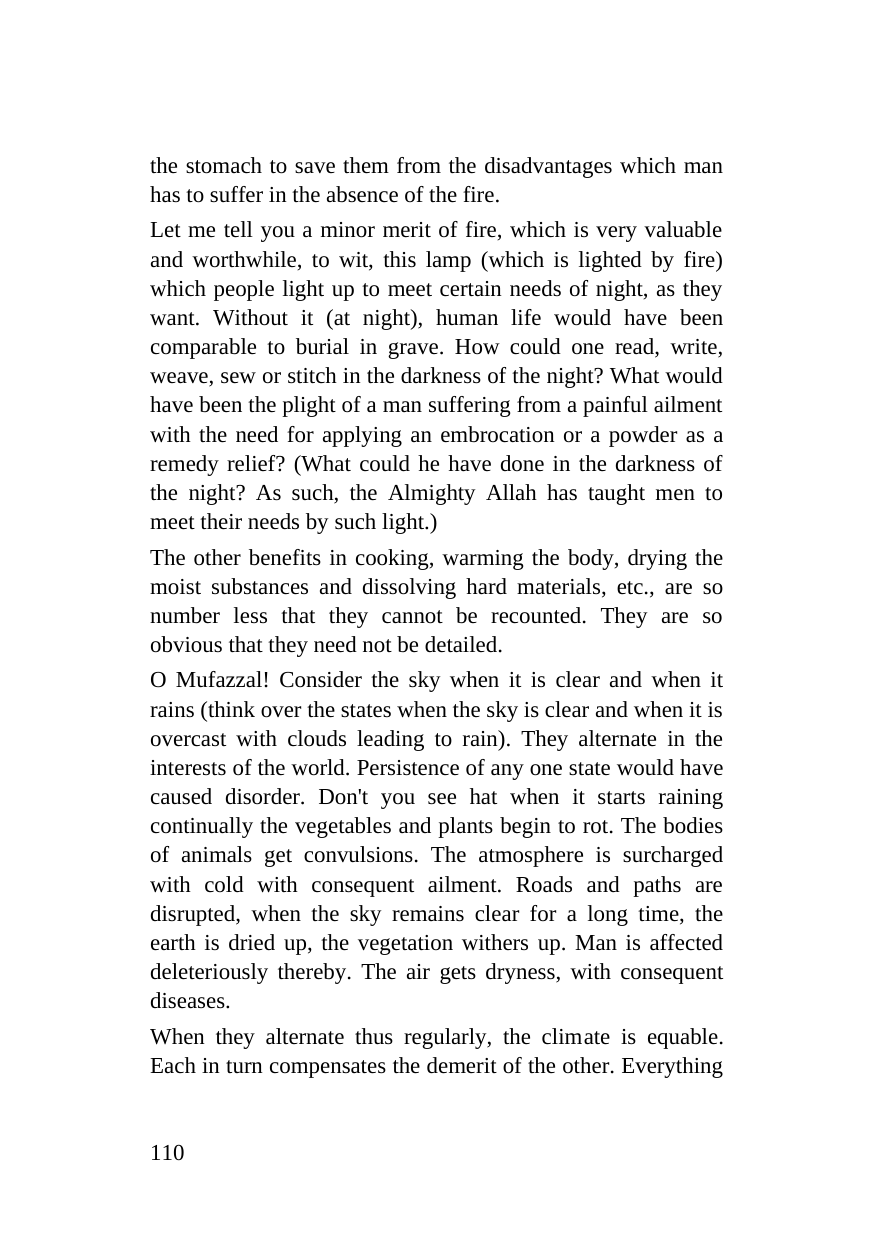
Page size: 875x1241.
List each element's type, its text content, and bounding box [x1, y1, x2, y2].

text O Mufazzal! Consider the sky when it is clear and when it rains (think over the states when the sky is clear and when it is overcast with clouds leading to rain). They alternate in the interests of the world. Persistence of any one state would have caused disorder. Don't you see hat when it starts raining continually the vegetables and plants begin to rot. The bodies of animals get convulsions. The atmosphere is surcharged with cold with consequent ailment. Roads and paths are disrupted, when the sky remains clear for a long time, the earth is dried up, the vegetation withers up. Man is affected deleteriously thereby. The air gets dryness, with consequent diseases. [150, 664, 724, 1014]
text The other benefits in cooking, warming the body, drying the moist substances and dissolving hard materials, etc., are so number less that they cannot be recounted. They are so obvious that they need not be detailed. [150, 542, 724, 658]
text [150, 1021, 724, 1079]
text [150, 150, 724, 208]
text Let me tell you a minor merit of fire, which is very valuable and worthwhile, to wit, this lamp (which is lighted by fire) which people light up to meet certain needs of night, as they want. Without it (at night), human life would have been comparable to burial in grave. How could one read, write, weave, sew or stitch in the darkness of the night? What would have been the plight of a man suffering from a painful ailment with the need for applying an embrocation or a powder as a remedy relief? (What could he have done in the darkness of the night? As such, the Almighty Allah has taught men to meet their needs by such light.) [150, 214, 724, 535]
